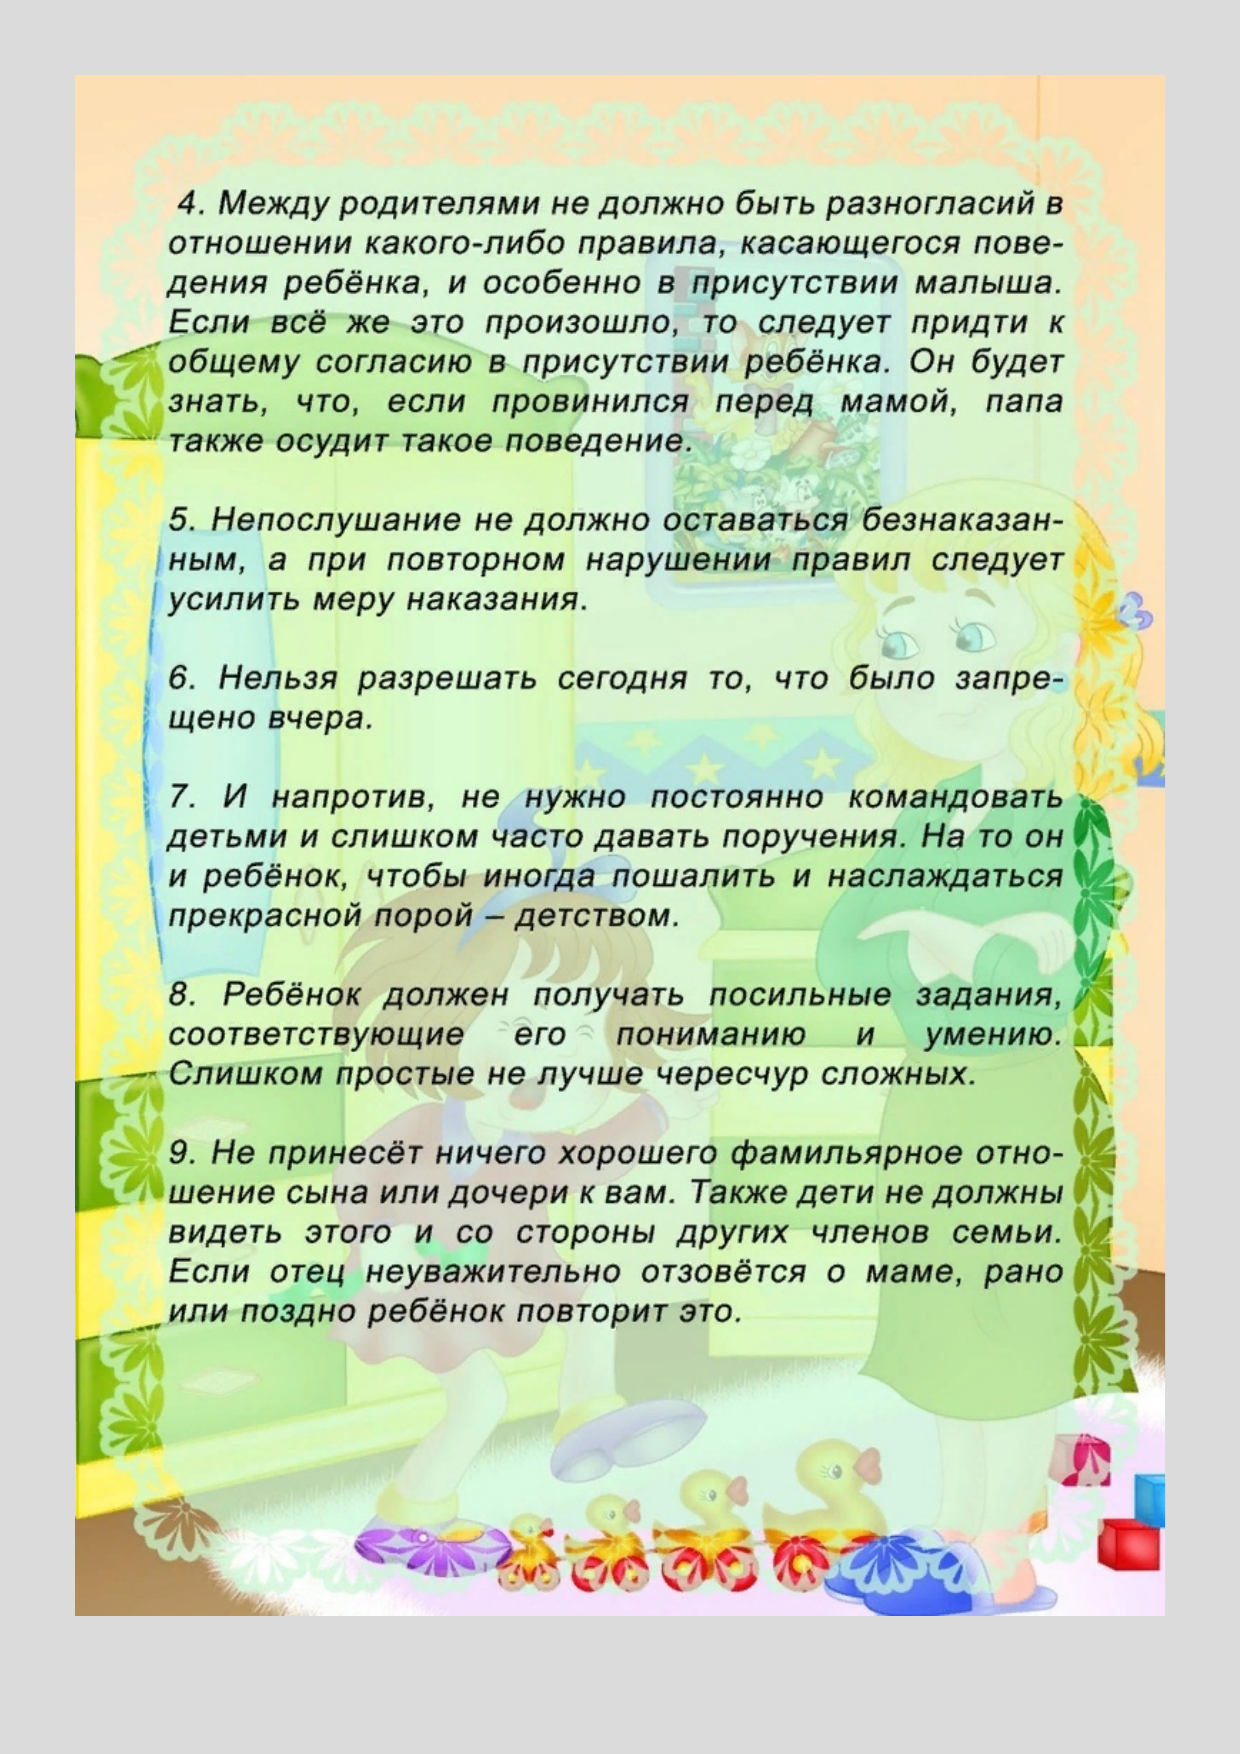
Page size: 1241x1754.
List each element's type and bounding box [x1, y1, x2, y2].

picture [75, 75, 1166, 1616]
